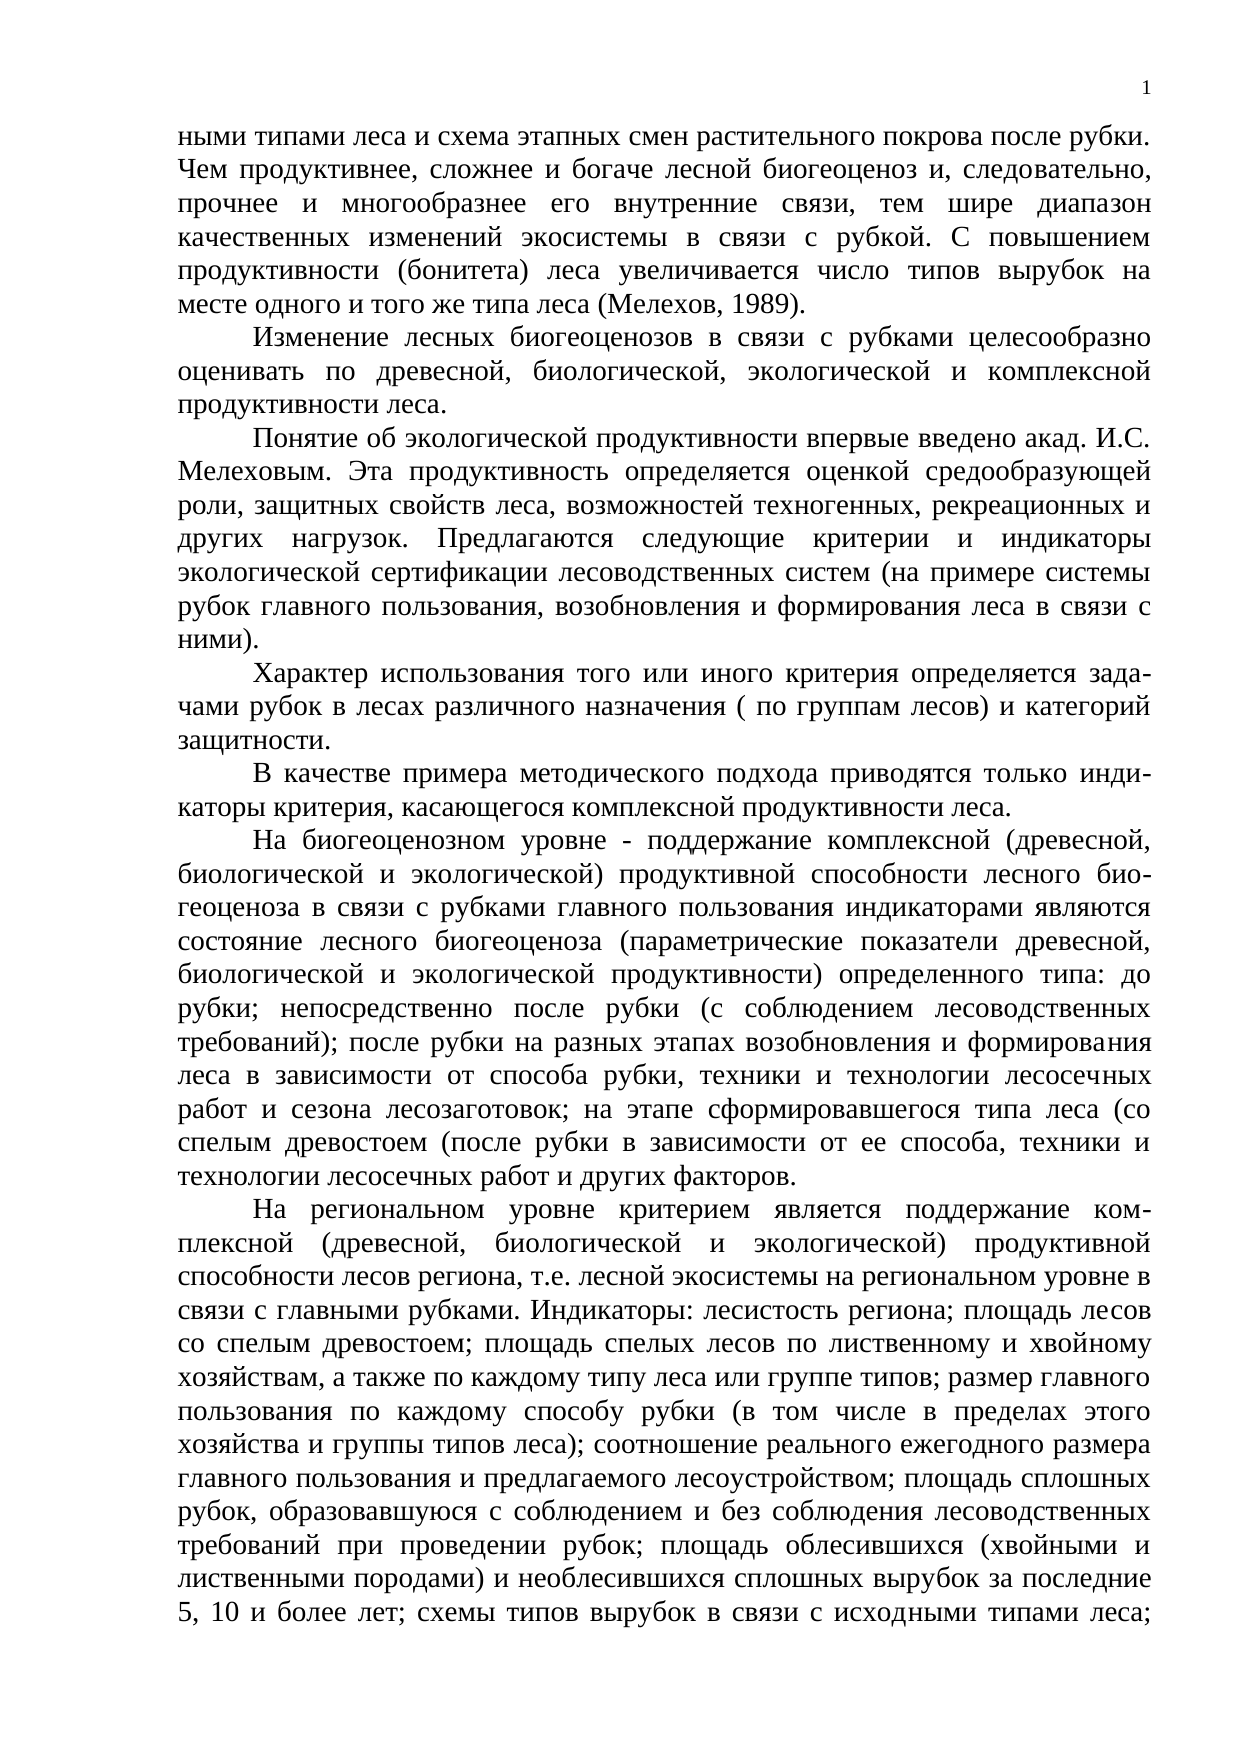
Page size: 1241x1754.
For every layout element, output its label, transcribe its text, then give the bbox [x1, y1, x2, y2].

text Характер использования того или иного критерия определяется задачами рубок в лесах различного назначения ( по группам лесов) и категорий защитности. [177, 655, 1152, 755]
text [177, 1191, 1152, 1627]
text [177, 118, 1152, 319]
text Изменение лесных биогеоценозов в связи с рубками целесообразно оценивать по древесной, биологической, экологической и комплексной продуктивности леса. [177, 319, 1152, 420]
text Понятие об экологической продуктивности впервые введено акад. И.С. Мелеховым. Эта продуктивность определяется оценкой средообразующей роли, защитных свойств леса, возможностей техногенных, рекреационных и других нагрузок. Предлагаются следующие критерии и индикаторы экологической сертификации лесоводственных систем (на примере системы рубок главного пользования, возобновления и формирования леса в связи с ними). [177, 420, 1152, 655]
text На биогеоценозном уровне - поддержание комплексной (древесной, биологической и экологической) продуктивной способности лесного биогеоценоза в связи с рубками главного пользования индикаторами являются состояние лесного биогеоценоза (параметрические показатели древесной, биологической и экологической продуктивности) определенного типа: до рубки; непосредственно после рубки (с соблюдением лесоводственных требований); после рубки на разных этапах возобновления и формирования леса в зависимости от способа рубки, техники и технологии лесосечных работ и сезона лесозаготовок; на этапе сформировавшегося типа леса (со спелым древостоем (после рубки в зависимости от ее способа, техники и технологии лесосечных работ и других факторов. [177, 822, 1152, 1191]
text В качестве примера методического подхода приводятся только индикаторы критерия, касающегося комплексной продуктивности леса. [177, 755, 1152, 822]
